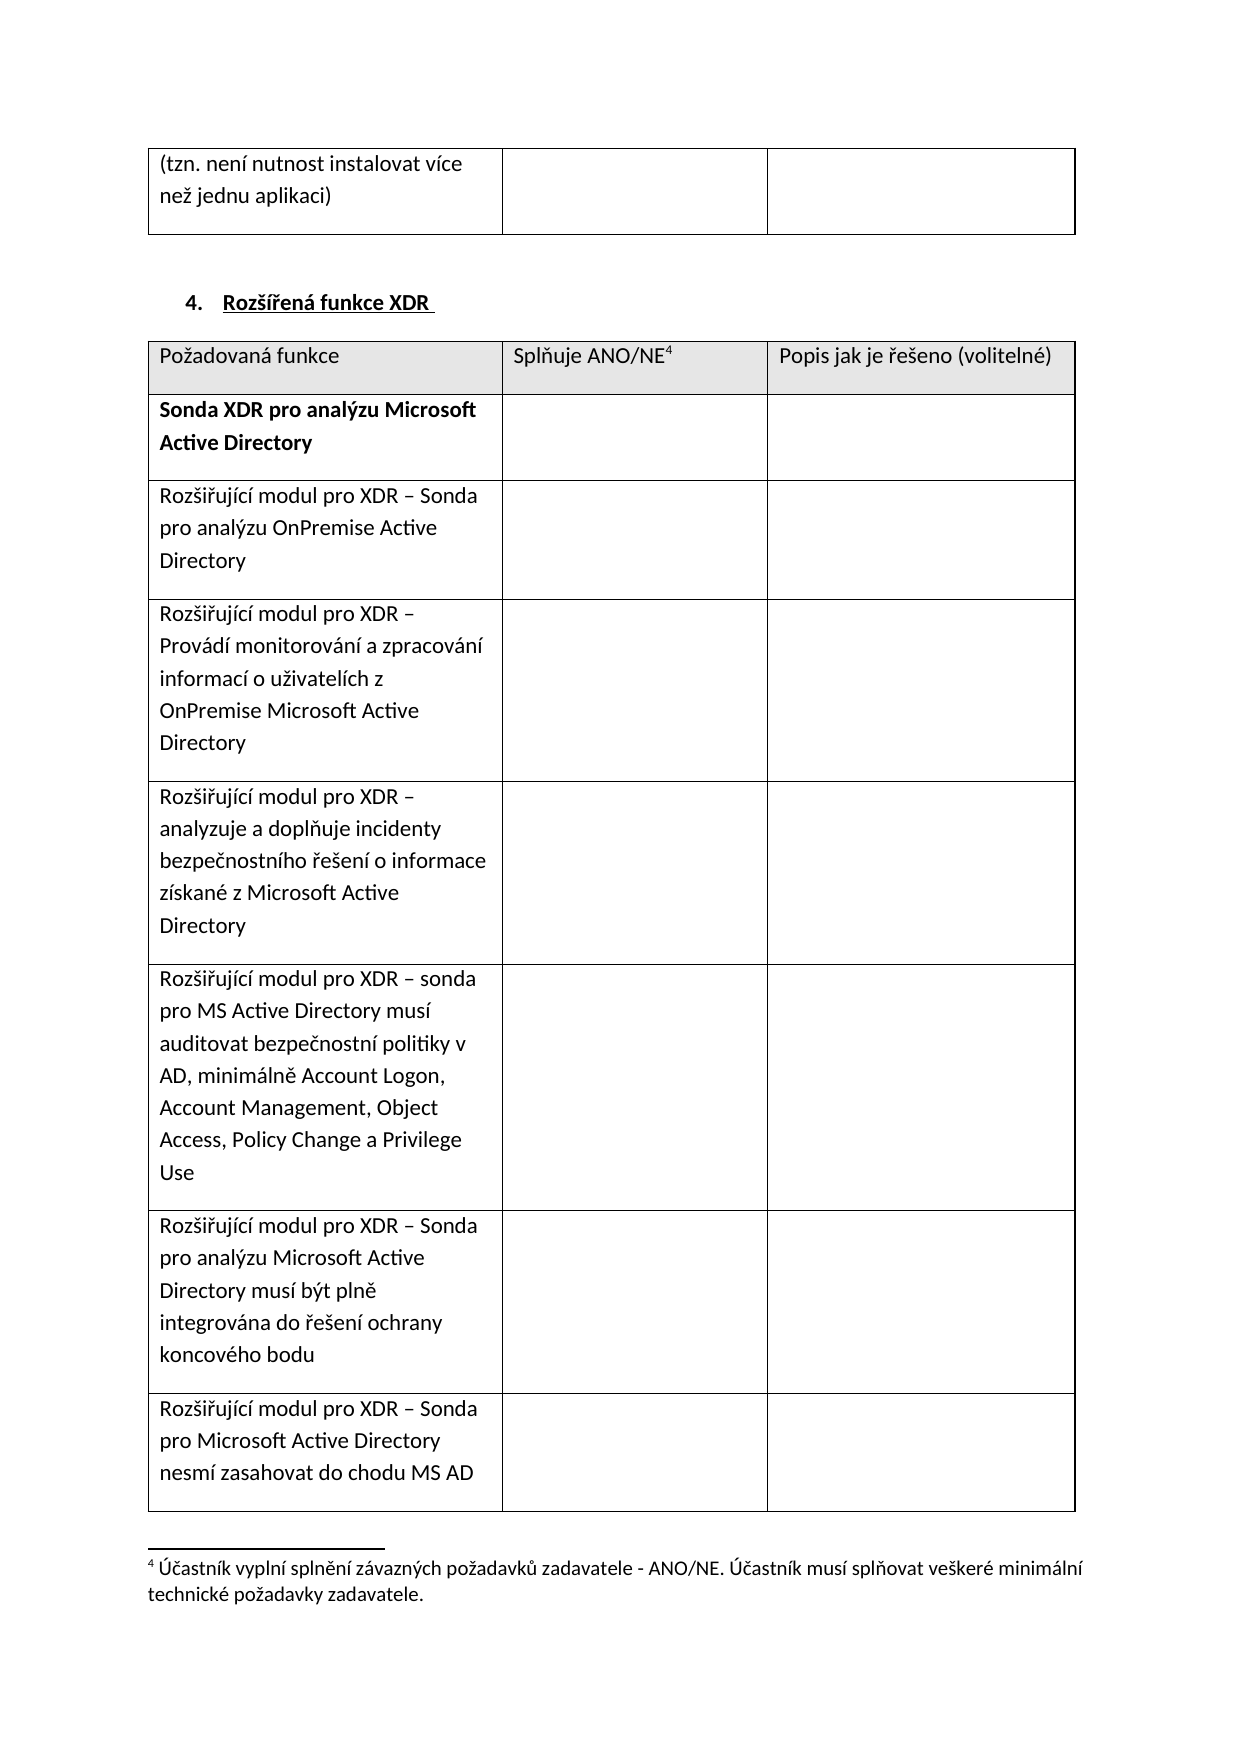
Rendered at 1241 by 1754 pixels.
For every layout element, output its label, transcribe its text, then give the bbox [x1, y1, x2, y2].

table_cell [768, 965, 1074, 1210]
table_cell Rozšiřující modul pro XDR – Sonda pro Microsoft Active Directory nesmí zasahovat do chodu MS AD [149, 1394, 502, 1511]
table_cell [503, 782, 767, 963]
table_cell [768, 1211, 1074, 1393]
table_header Popis jak je řešeno (volitelné) [768, 342, 1074, 394]
table_cell Rozšiřující modul pro XDR – Sonda pro analýzu Microsoft Active Directory musí být plně integrována do řešení ochrany koncového bodu [149, 1211, 502, 1393]
table_header Splňuje ANO/NE [503, 342, 767, 394]
table_cell Rozšiřující modul pro XDR – Sonda pro analýzu OnPremise Active Directory [149, 481, 502, 598]
table_header Požadovaná funkce [149, 342, 502, 394]
table_cell Sonda XDR pro analýzu Microsoft Active Directory [149, 395, 502, 480]
table_cell Rozšiřující modul pro XDR – analyzuje a doplňuje incidenty bezpečnostního řešení o informace získané z Microsoft Active Directory [149, 782, 502, 963]
table_cell [768, 481, 1074, 598]
table_cell Rozšiřující modul pro XDR – Provádí monitorování a zpracování informací o uživatelích z OnPremise Microsoft Active Directory [149, 600, 502, 781]
table_cell [503, 1394, 767, 1511]
table_cell [503, 965, 767, 1210]
table_cell [503, 395, 767, 480]
table_cell [768, 782, 1074, 963]
table_cell [503, 1211, 767, 1393]
list Rozšířená funkce XDR [185, 288, 1093, 316]
table_cell Rozšiřující modul pro XDR – sonda pro MS Active Directory musí auditovat bezpečnostní politiky v AD, minimálně Account Logon, Account Management, Object Access, Policy Change a Privilege Use [149, 965, 502, 1210]
table_cell [503, 149, 767, 233]
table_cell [149, 149, 502, 233]
table_cell [768, 600, 1074, 781]
table_cell [768, 149, 1074, 233]
table_cell [768, 1394, 1074, 1511]
table_cell [503, 481, 767, 598]
table_cell [768, 395, 1074, 480]
table_cell [503, 600, 767, 781]
